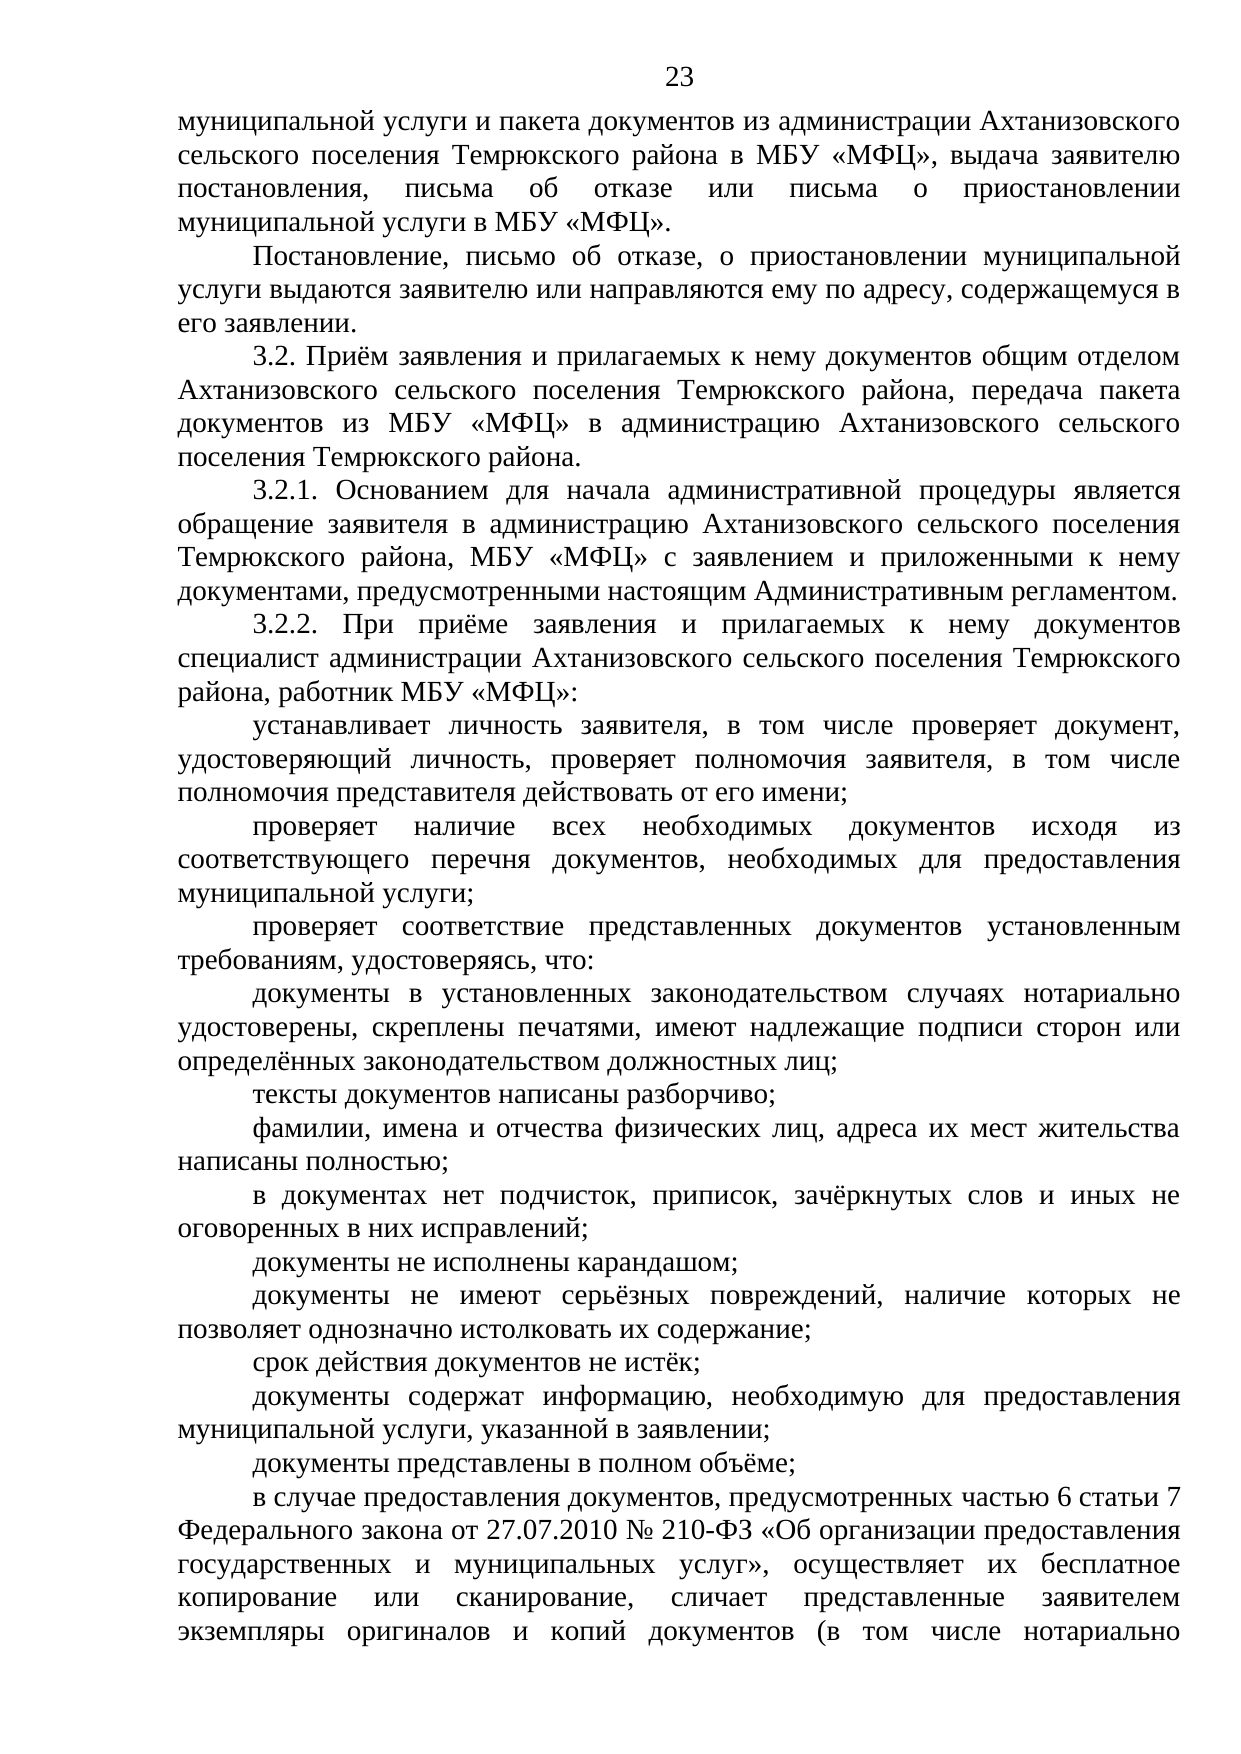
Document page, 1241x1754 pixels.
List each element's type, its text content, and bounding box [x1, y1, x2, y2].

text документы представлены в полном объёме; [177, 1445, 1181, 1479]
text 3.2.2. При приёме заявления и прилагаемых к нему документов специалист администрации Ахтанизовского сельского поселения Темрюкского района, работник МБУ «МФЦ»: [177, 607, 1181, 707]
text устанавливает личность заявителя, в том числе проверяет документ, удостоверяющий личность, проверяет полномочия заявителя, в том числе полномочия представителя действовать от его имени; [177, 707, 1181, 808]
text проверяет соответствие представленных документов установленным требованиям, удостоверяясь, что: [177, 908, 1181, 976]
text документы содержат информацию, необходимую для предоставления муниципальной услуги, указанной в заявлении; [177, 1378, 1181, 1445]
text 3.2. Приём заявления и прилагаемых к нему документов общим отделом Ахтанизовского сельского поселения Темрюкского района, передача пакета документов из МБУ «МФЦ» в администрацию Ахтанизовского сельского поселения Темрюкского района. [177, 338, 1181, 472]
text срок действия документов не истёк; [177, 1344, 1181, 1378]
text документы не исполнены карандашом; [177, 1244, 1181, 1277]
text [177, 1479, 1181, 1646]
text фамилии, имена и отчества физических лиц, адреса их мест жительства написаны полностью; [177, 1110, 1181, 1177]
text документы не имеют серьёзных повреждений, наличие которых не позволяет однозначно истолковать их содержание; [177, 1277, 1181, 1344]
text Постановление, письмо об отказе, о приостановлении муниципальной услуги выдаются заявителю или направляются ему по адресу, содержащемуся в его заявлении. [177, 238, 1181, 338]
text проверяет наличие всех необходимых документов исходя из соответствующего перечня документов, необходимых для предоставления муниципальной услуги; [177, 808, 1181, 908]
text в документах нет подчисток, приписок, зачёркнутых слов и иных не оговоренных в них исправлений; [177, 1177, 1181, 1244]
text 3.2.1. Основанием для начала административной процедуры является обращение заявителя в администрацию Ахтанизовского сельского поселения Темрюкского района, МБУ «МФЦ» с заявлением и приложенными к нему документами, предусмотренными настоящим Административным регламентом. [177, 472, 1181, 607]
text документы в установленных законодательством случаях нотариально удостоверены, скреплены печатями, имеют надлежащие подписи сторон или определённых законодательством должностных лиц; [177, 976, 1181, 1076]
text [177, 103, 1181, 238]
text тексты документов написаны разборчиво; [177, 1076, 1181, 1110]
